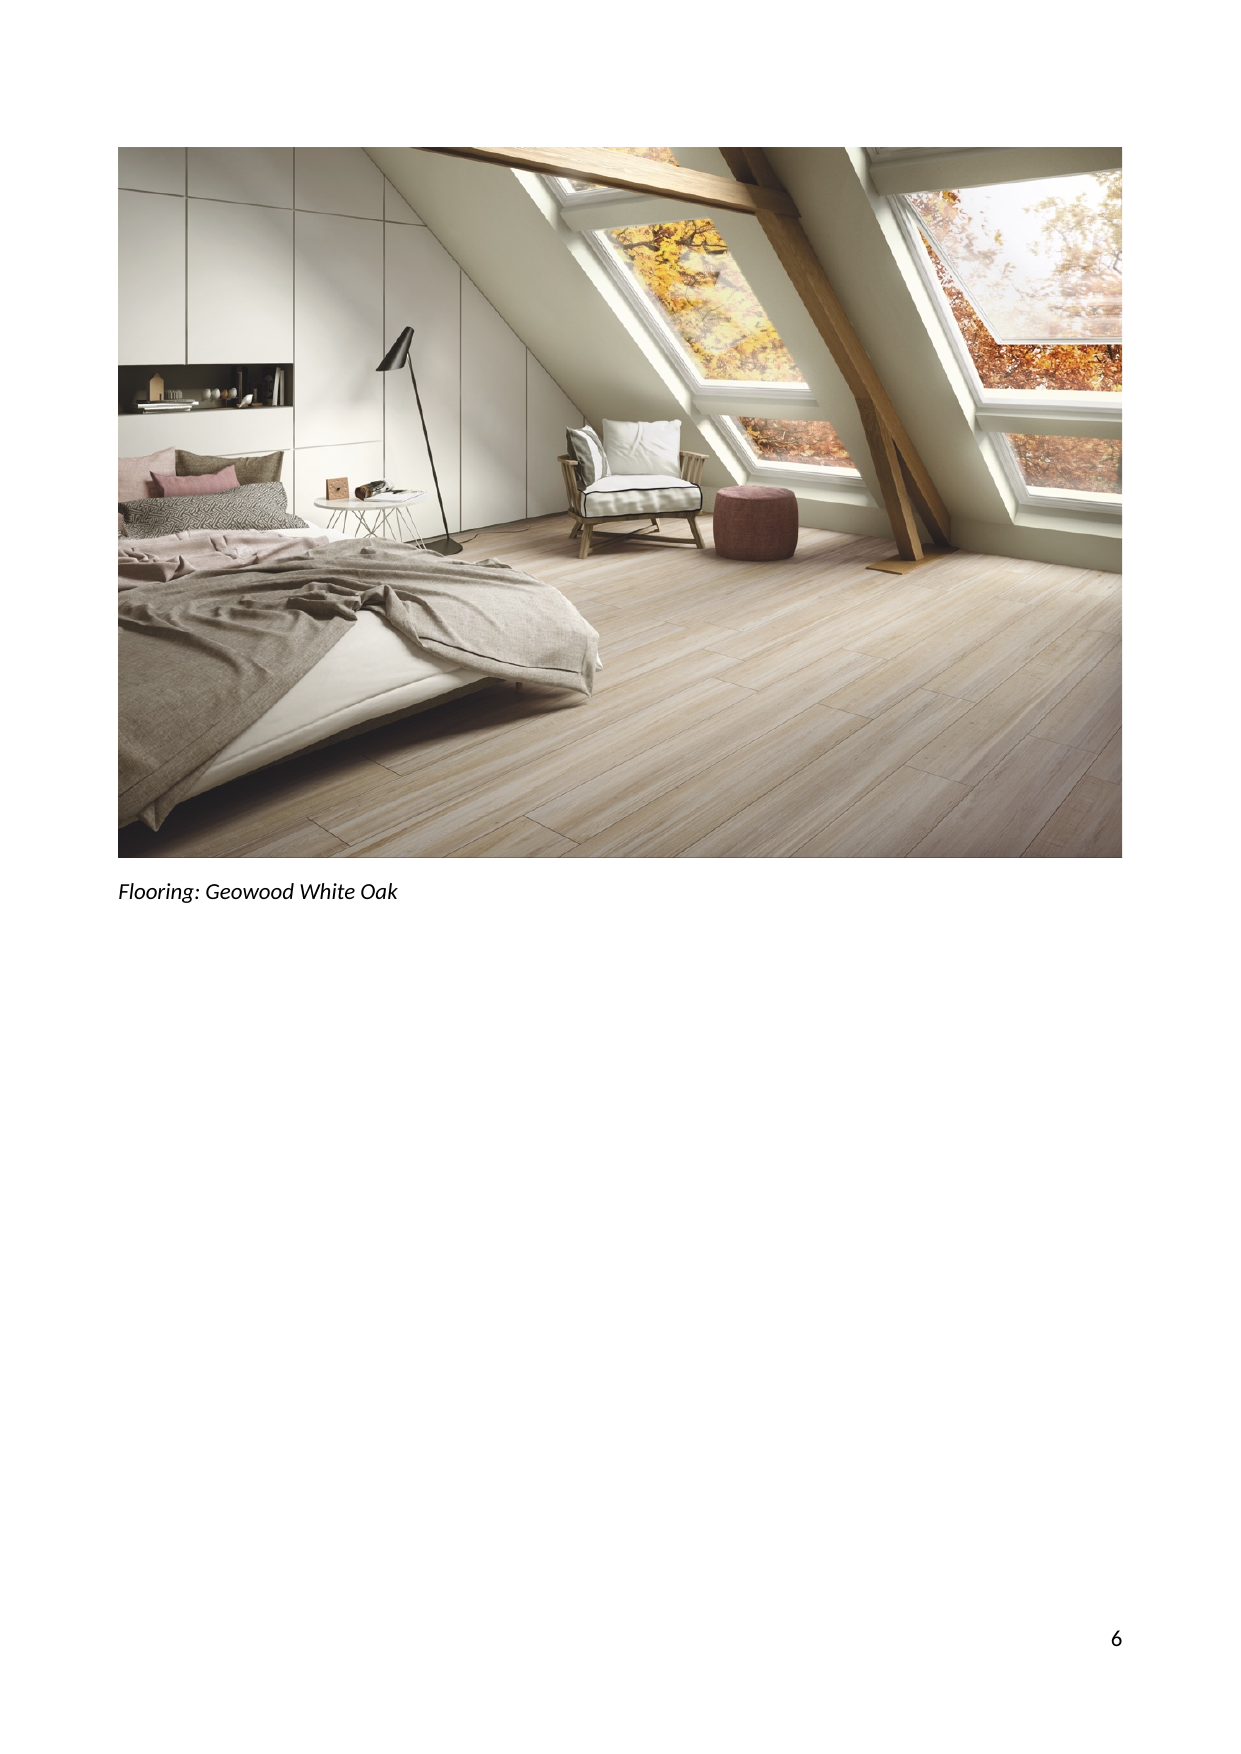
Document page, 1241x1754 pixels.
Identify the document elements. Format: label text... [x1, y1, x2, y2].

text Flooring: Geowood White Oak [118, 877, 1122, 905]
picture [118, 147, 1123, 858]
